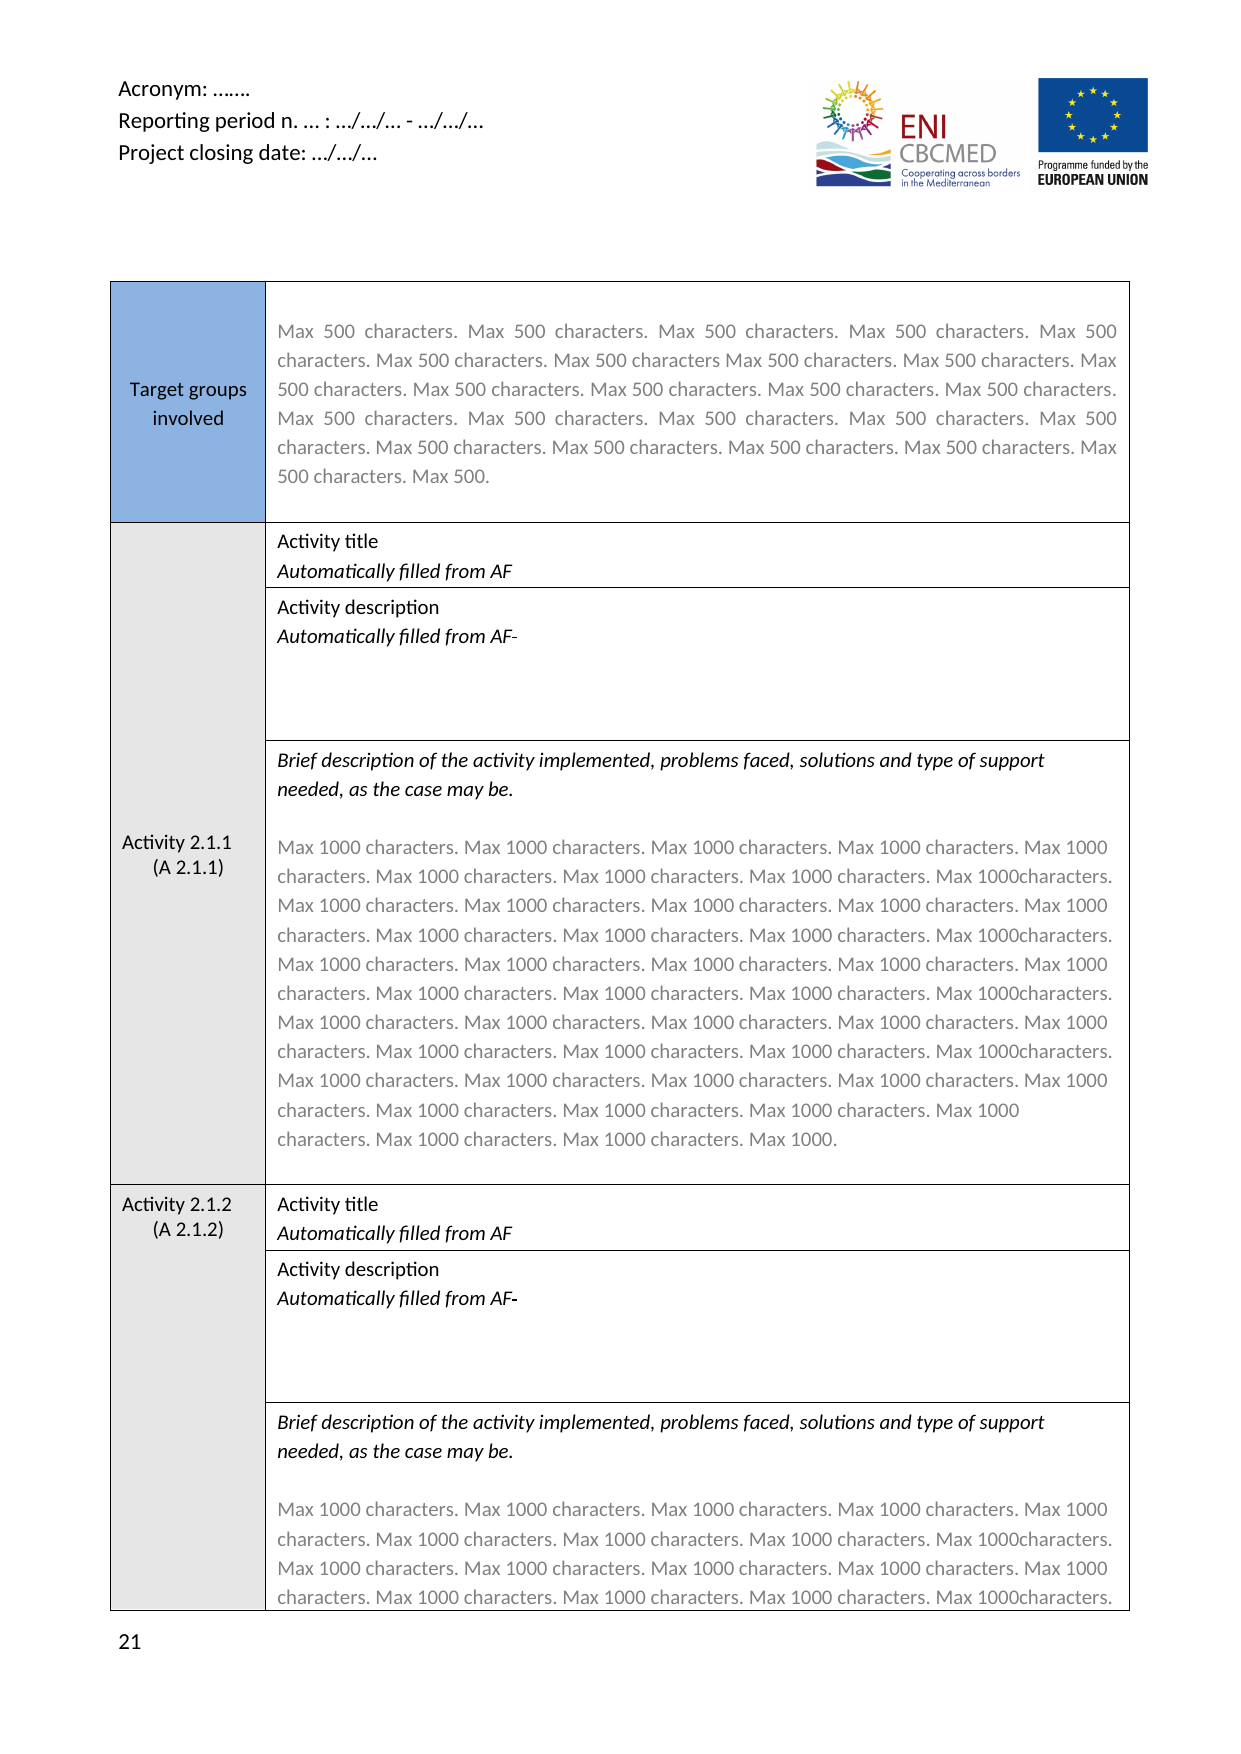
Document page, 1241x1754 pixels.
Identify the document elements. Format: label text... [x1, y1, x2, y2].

table_cell Target groups involved [111, 282, 265, 522]
table_cell Activity title Automatically filled from AF [266, 523, 1129, 587]
table_cell Brief description of the activity implemented, problems faced, solutions and type of support needed, as the case may be. Max 1000 characters. Max 1000 characters. Max 1000 characters. Max 1000 characters. Max 1000 characters. Max 1000 characters. Max 1000 characters. Max 1000 characters. Max 1000characters. Max 1000 characters. Max 1000 characters. Max 1000 characters. Max 1000 characters. Max 1000 characters. Max 1000 characters. Max 1000 characters. Max 1000 characters. Max 1000characters. Max 1000 characters. Max 1000 characters. Max 1000 characters. Max 1000 characters. Max 1000 characters. Max 1000 characters. Max 1000 characters. Max 1000 characters. Max 1000characters. Max 1000 characters. Max 1000 characters. Max 1000 characters. Max 1000 characters. Max 1000 characters. Max 1000 characters. Max 1000 characters. Max 1000 characters. Max 1000characters. Max 1000 characters. Max 1000 characters. Max 1000 characters. Max 1000 characters. Max 1000 characters. Max 1000 characters. Max 1000 characters. Max 1000 characters. Max 1000 characters. Max 1000 characters. Max 1000 characters. Max 1000. [266, 741, 1129, 1184]
table_cell Activity description Automatically filled from AF [266, 588, 1129, 740]
table_cell Activity title Automatically filled from AF [266, 1185, 1129, 1249]
table_cell Activity description Automatically filled from AF [266, 1251, 1129, 1402]
picture [805, 79, 1029, 189]
table_cell Activity 2.1.2 (A 2.1.2) [111, 1185, 265, 1609]
table_cell Activity 2.1.1 (A 2.1.1) [111, 523, 265, 1184]
